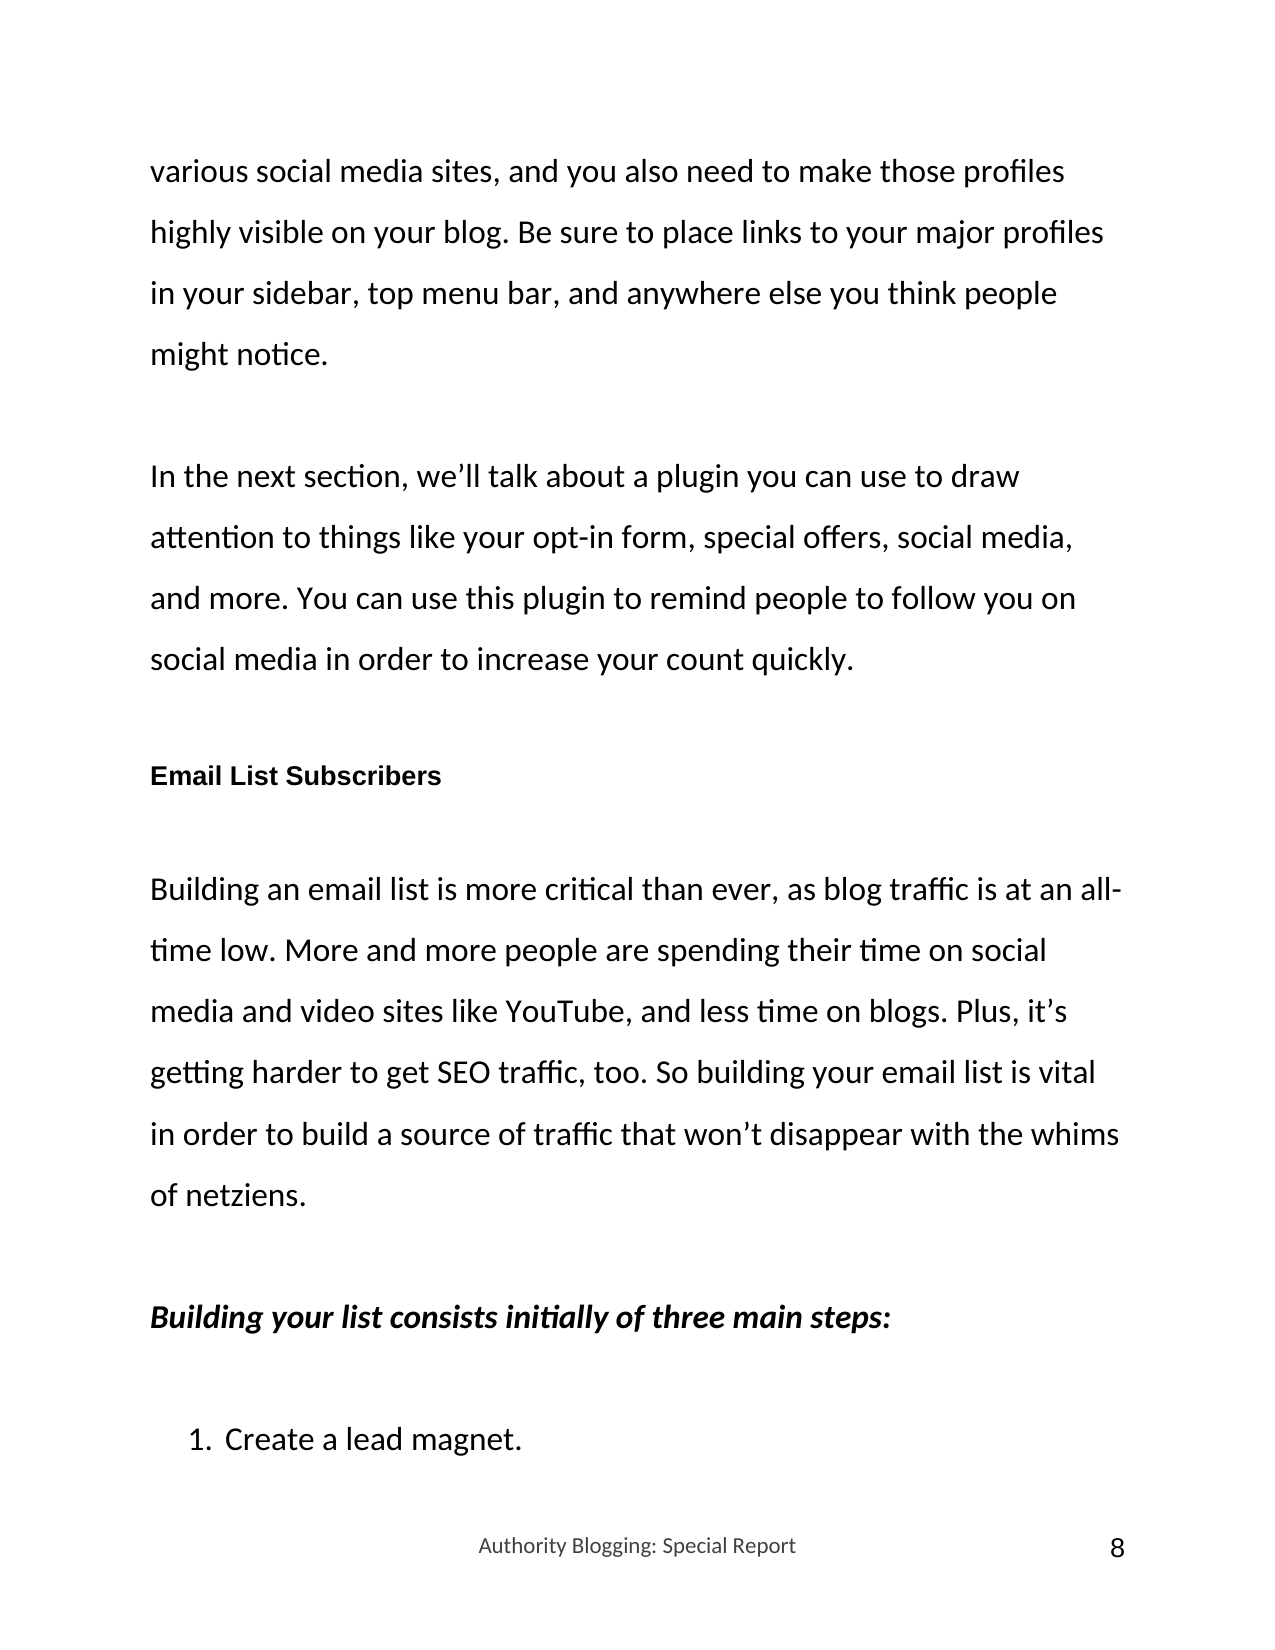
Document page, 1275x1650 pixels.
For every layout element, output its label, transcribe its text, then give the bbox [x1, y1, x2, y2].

text In the next section, we’ll talk about a plugin you can use to draw attention to things like your opt-in form, special offers, social media, and more. You can use this plugin to remind people to follow you on social media in order to increase your count quickly. [150, 455, 1125, 679]
text Building an email list is more critical than ever, as blog traffic is at an all-time low. More and more people are spending their time on social media and video sites like YouTube, and less time on blogs. Plus, it’s getting harder to get SEO traffic, too. So building your email list is vital in order to build a source of traffic that won’t disappear with the whims of netziens. [150, 868, 1125, 1214]
subtitle Email List Subscribers [150, 760, 1125, 792]
list Create a lead magnet. [187, 1418, 1125, 1458]
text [150, 150, 1125, 374]
text Building your list consists initially of three main steps: [150, 1296, 1125, 1336]
